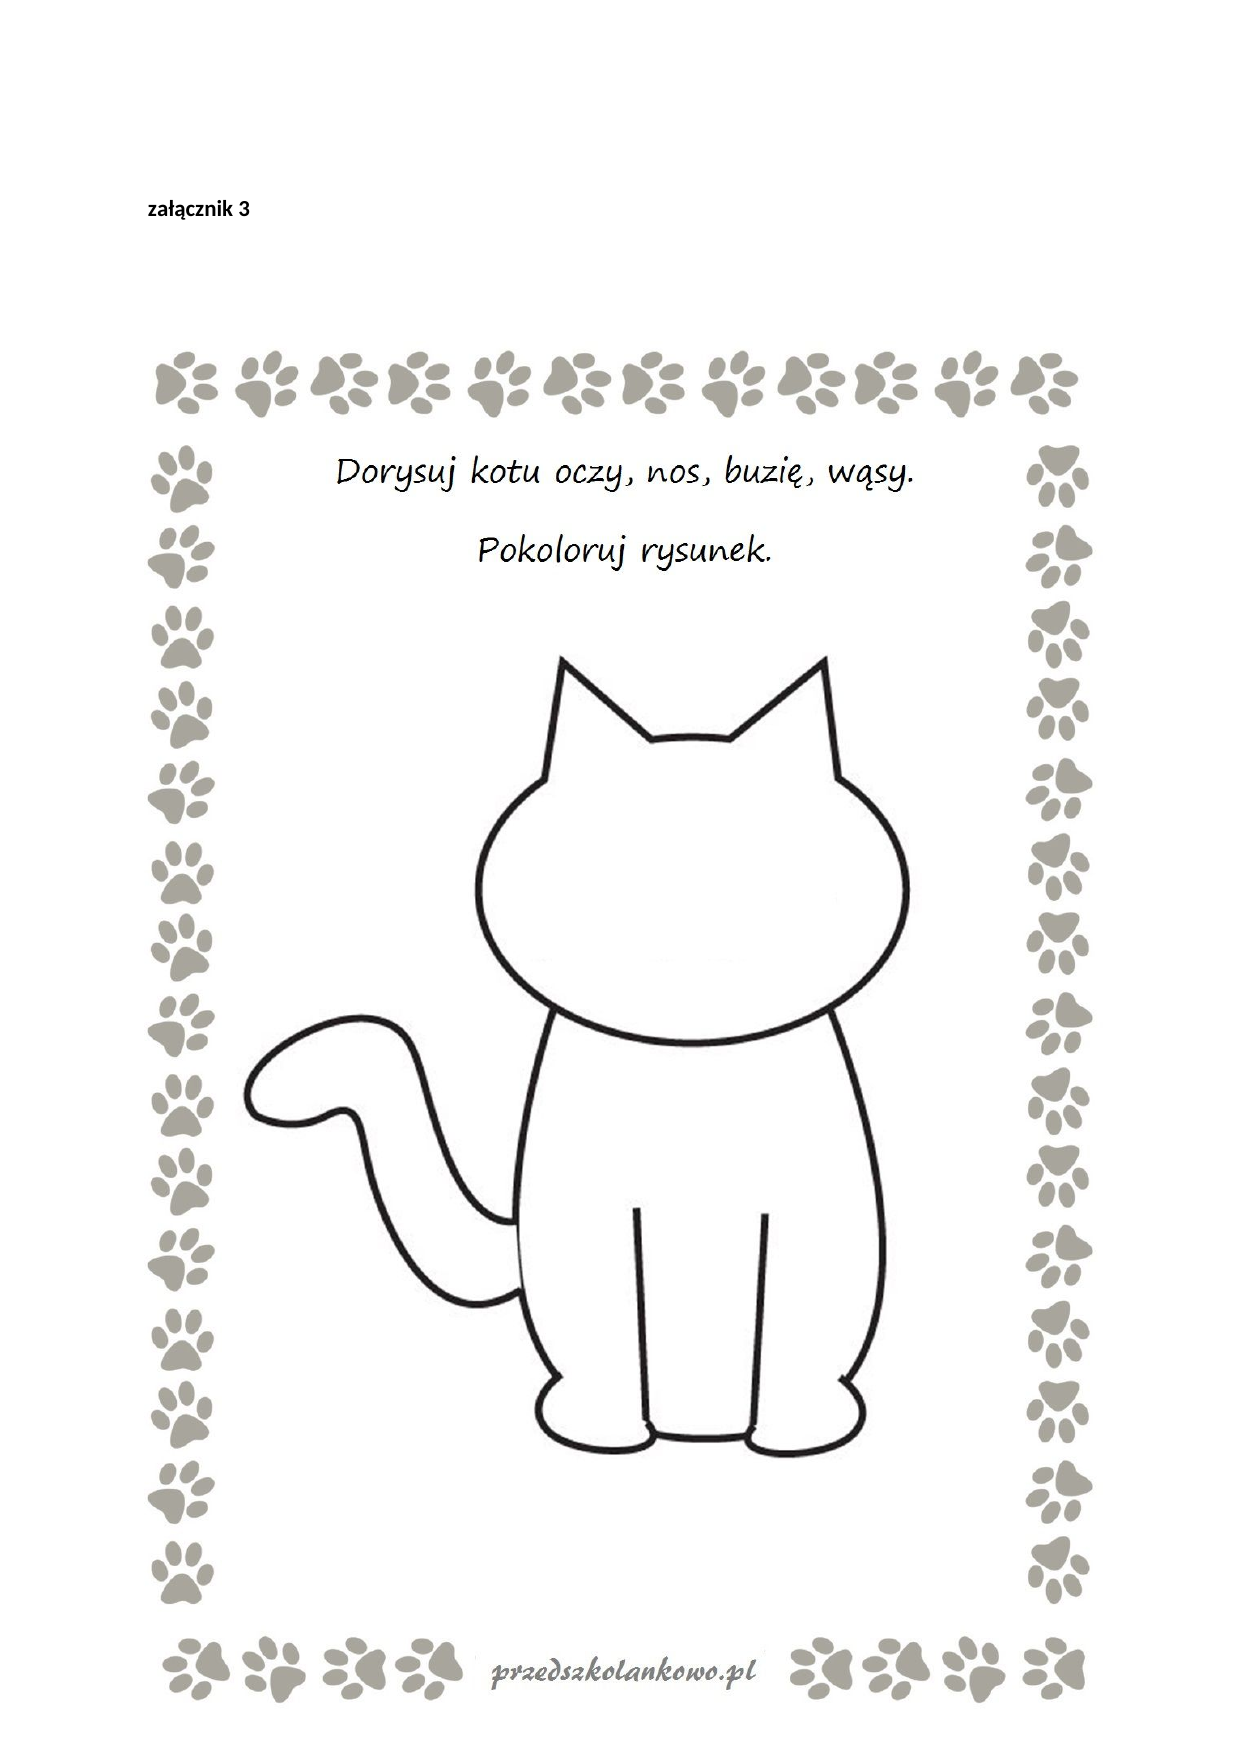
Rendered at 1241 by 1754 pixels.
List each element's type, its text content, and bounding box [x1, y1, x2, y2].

picture [118, 315, 1122, 1741]
text załącznik 3 [148, 194, 1093, 222]
